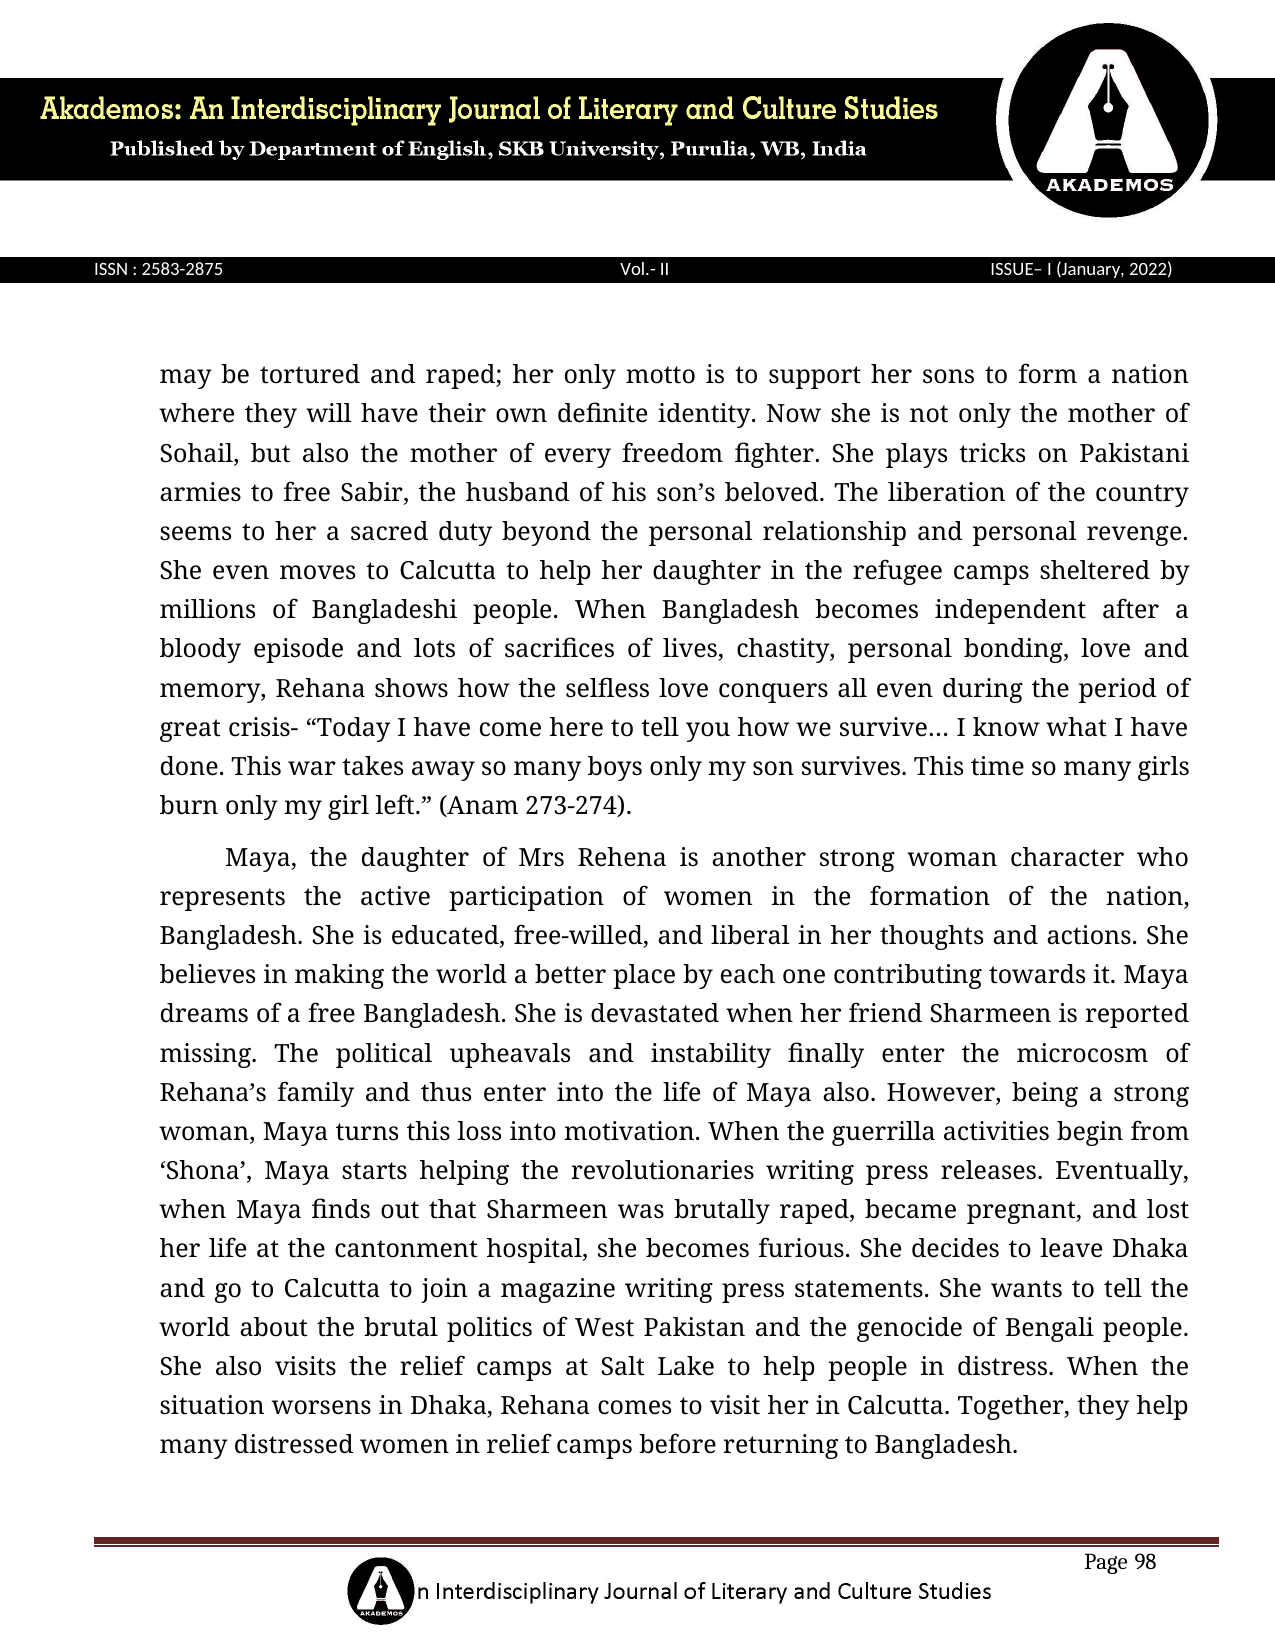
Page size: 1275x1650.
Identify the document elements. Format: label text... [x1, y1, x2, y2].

picture [0, 5, 1273, 231]
text Maya, the daughter of Mrs Rehena is another strong woman character who represents the active participation of women in the formation of the nation, Bangladesh. She is educated, free-willed, and liberal in her thoughts and actions. She believes in making the world a better place by each one contributing towards it. Maya dreams of a free Bangladesh. She is devastated when her friend Sharmeen is reported missing. The political upheavals and instability finally enter the microcosm of Rehana’s family and thus enter into the life of Maya also. However, being a strong woman, Maya turns this loss into motivation. When the guerrilla activities begin from ‘Shona’, Maya starts helping the revolutionaries writing press releases. Eventually, when Maya finds out that Sharmeen was brutally raped, became pregnant, and lost her life at the cantonment hospital, she becomes furious. She decides to leave Dhaka and go to Calcutta to join a magazine writing press statements. She wants to tell the world about the brutal politics of West Pakistan and the genocide of Bengali people. She also visits the relief camps at Salt Lake to help people in distress. When the situation worsens in Dhaka, Rehana comes to visit her in Calcutta. Together, they help many distressed women in relief camps before returning to Bangladesh. [159, 839, 1191, 1461]
picture [283, 1555, 991, 1626]
